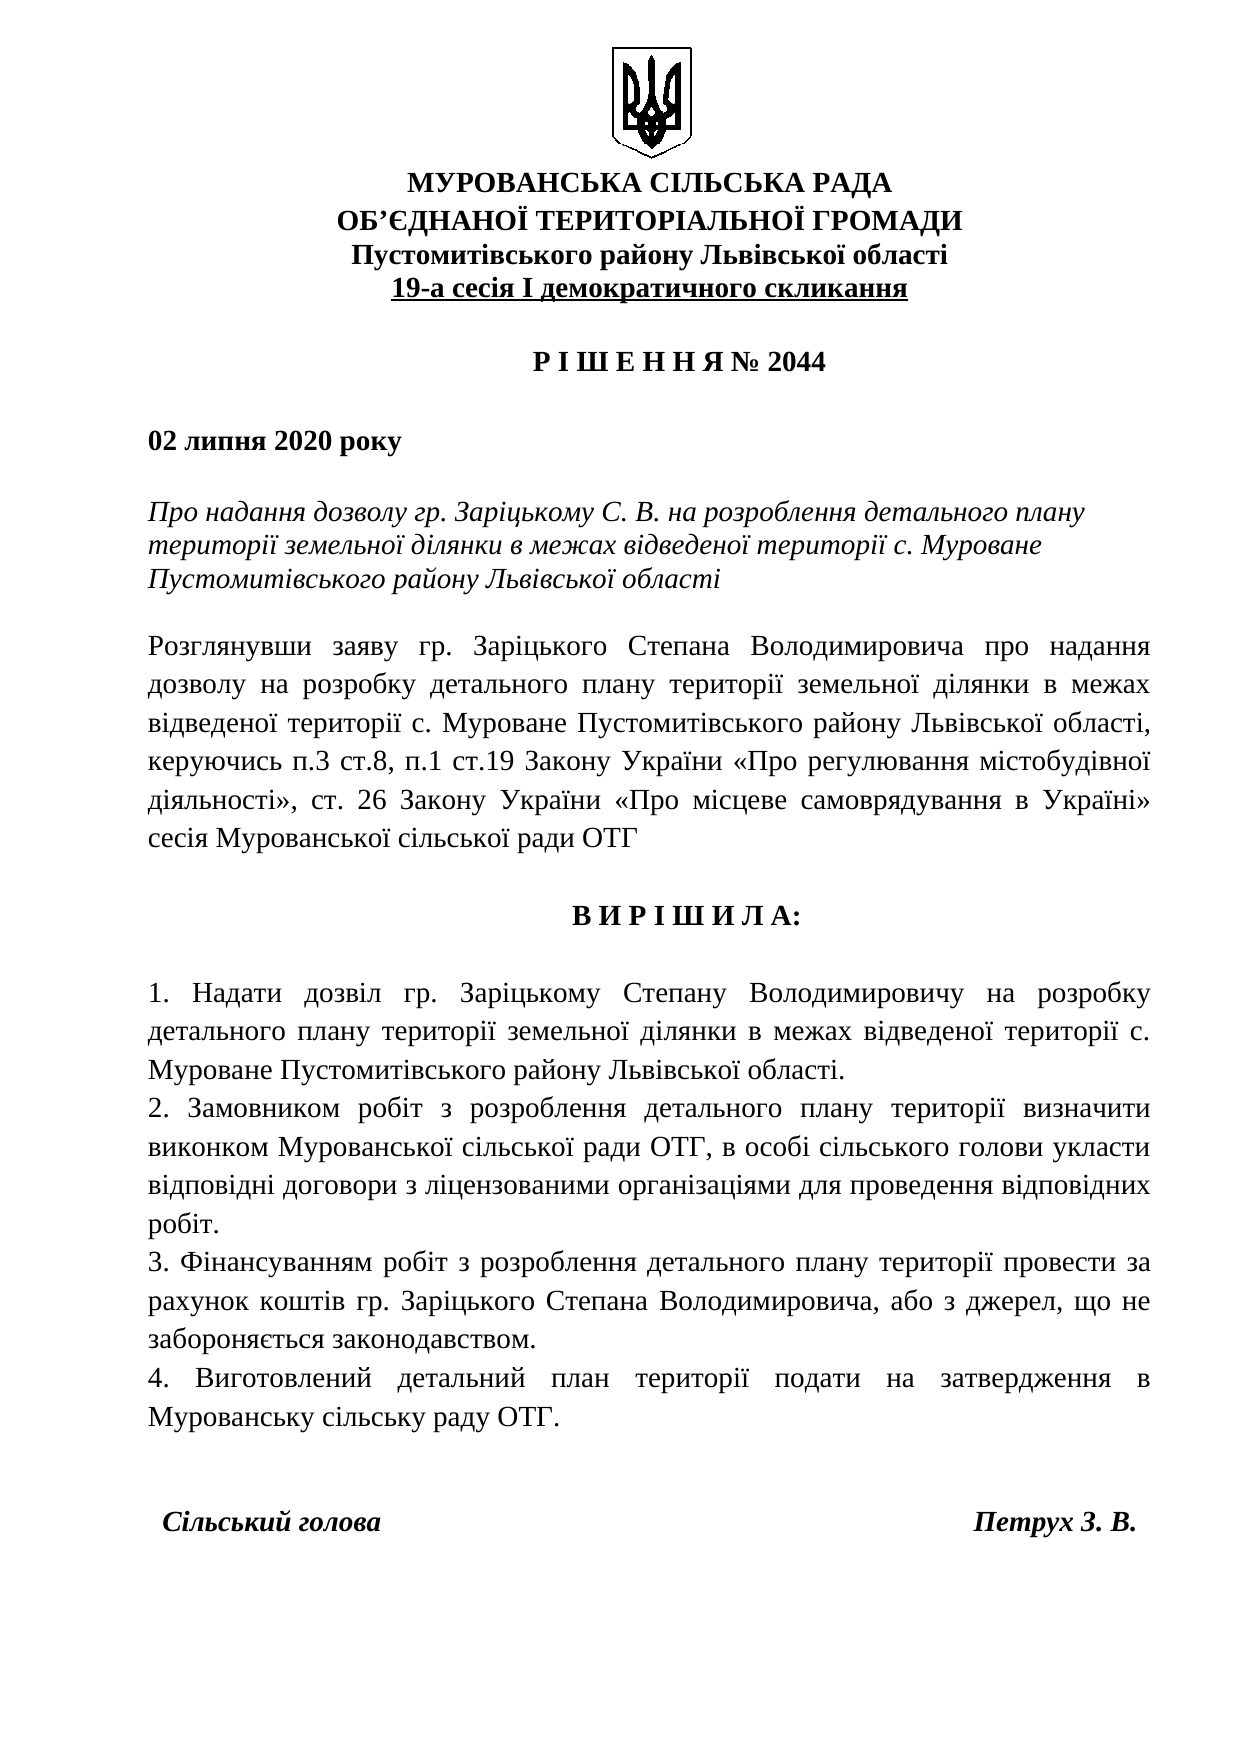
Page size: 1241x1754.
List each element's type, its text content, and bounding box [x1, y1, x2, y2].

text 4. Виготовлений детальний план території подати на затвердження в Мурованську сільську раду ОТГ. [148, 1360, 1152, 1432]
text Пустомитівського району Львівської області [148, 237, 1152, 270]
text 19-а сесія І демократичного скликання [148, 270, 1152, 304]
text Сільський голова Петрух З. В. [148, 1504, 1152, 1538]
text Про надання дозволу гр. Заріцькому С. В. на розроблення детального плану території земельної ділянки в межах відведеної території с. Муроване Пустомитівського району Львівської області [148, 494, 1152, 594]
picture [608, 47, 697, 160]
text 1. Надати дозвіл гр. Заріцькому Степану Володимировичу на розробку детального плану території земельної ділянки в межах відведеної території с. Муроване Пустомитівського району Львівської області. [148, 975, 1152, 1085]
text МУРОВАНСЬКА СІЛЬСЬКА РАДА [148, 44, 1152, 198]
text 2. Замовником робіт з розроблення детального плану території визначити виконком Мурованської сільської ради ОТГ, в особі сільського голови укласти відповідні договори з ліцензованими організаціями для проведення відповідних робіт. [148, 1090, 1152, 1239]
text Розглянувши заяву гр. Заріцького Степана Володимировича про надання дозволу на розробку детального плану території земельної ділянки в межах відведеної території с. Муроване Пустомитівського району Львівської області, керуючись п.3 ст.8, п.1 ст.19 Закону України «Про регулювання містобудівної діяльності», ст. 26 Закону України «Про місцеве самоврядування в Україні» сесія Мурованської сільської ради ОТГ [148, 628, 1152, 854]
text 02 липня 2020 року [148, 423, 1152, 456]
text ОБ’ЄДНАНОЇ ТЕРИТОРІАЛЬНОЇ ГРОМАДИ [148, 203, 1152, 237]
text Р І Ш Е Н Н Я № 2044 [148, 344, 1211, 378]
text В И Р І Ш И Л А: [148, 898, 1152, 931]
text 3. Фінансуванням робіт з розроблення детального плану території провести за рахунок коштів гр. Заріцького Степана Володимировича, або з джерел, що не забороняється законодавством. [148, 1244, 1152, 1355]
